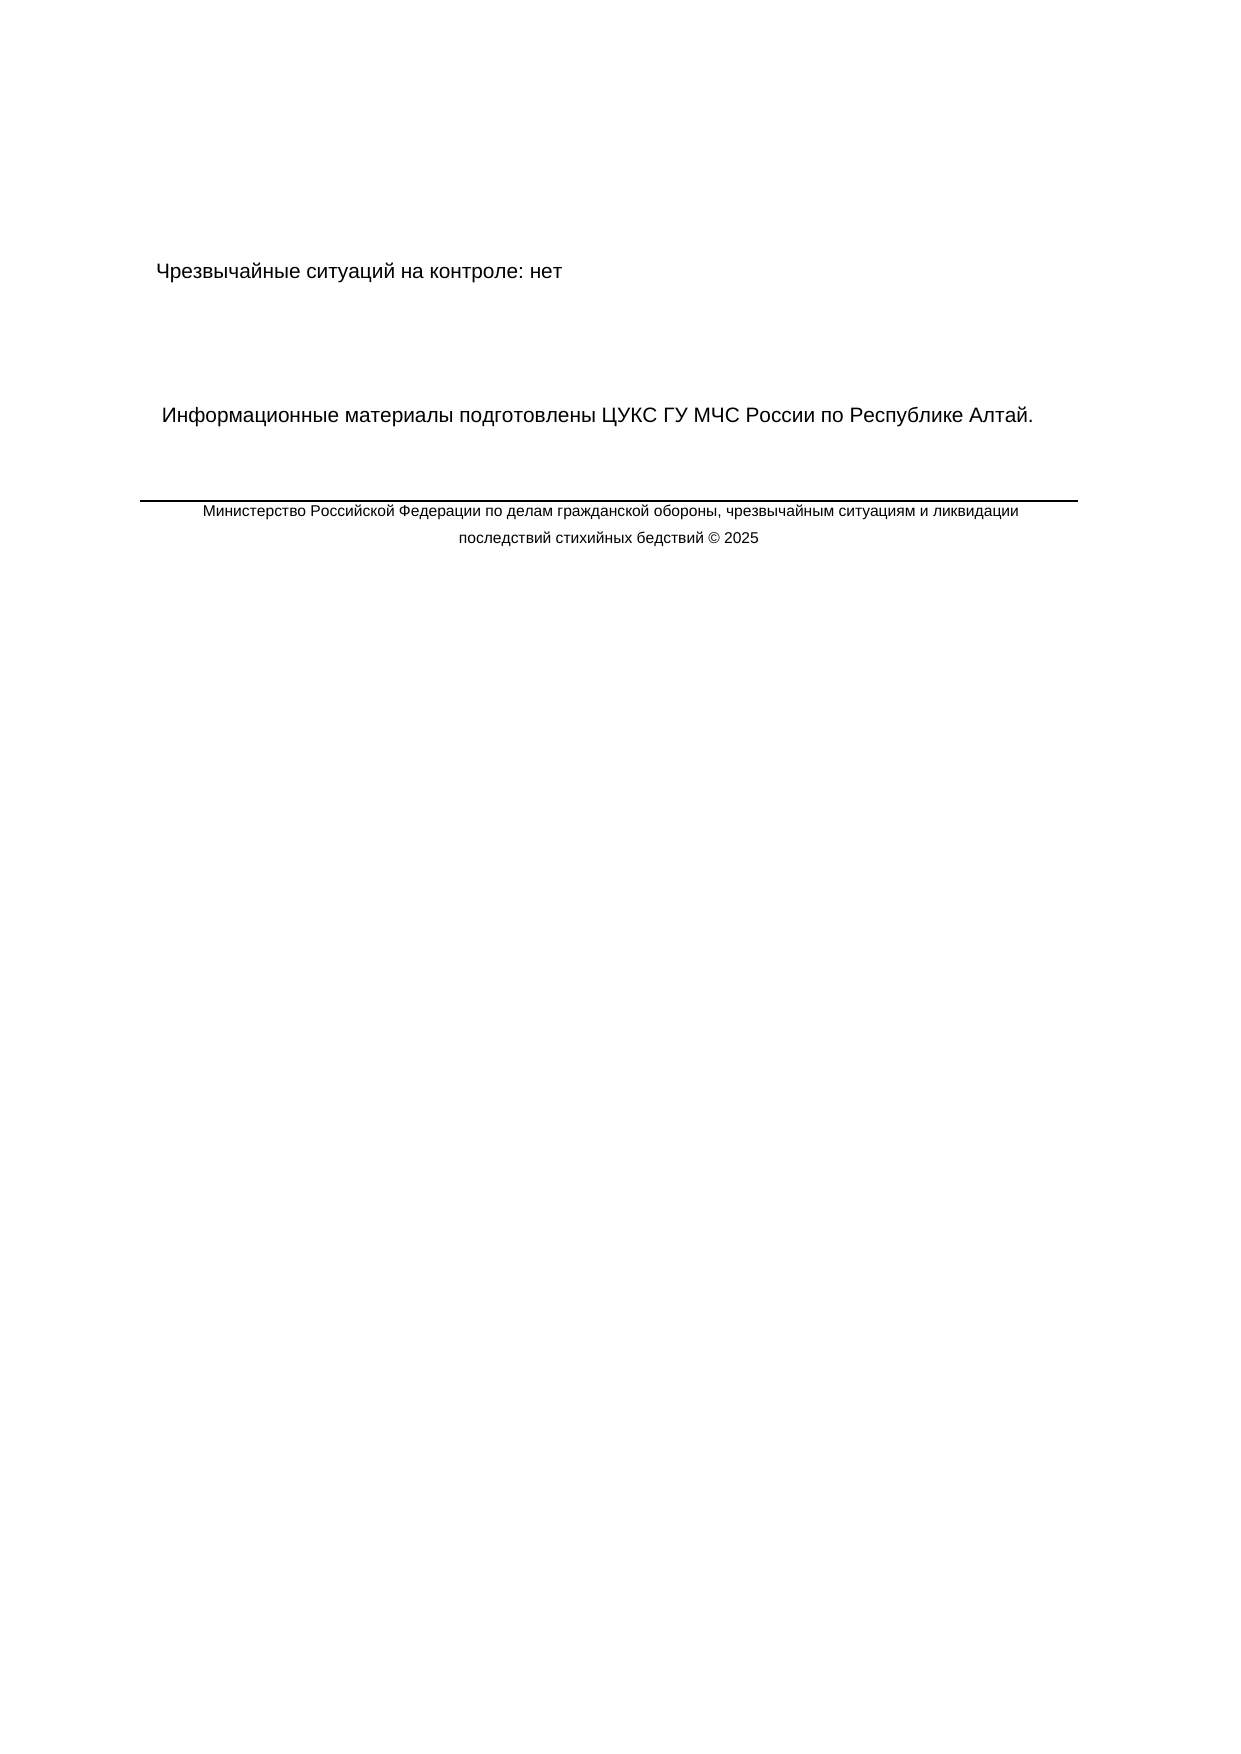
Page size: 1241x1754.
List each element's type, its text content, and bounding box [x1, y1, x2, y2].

table_cell Министерство Российской Федерации по делам гражданской обороны, чрезвычайным ситуациям и ликвидации последствий стихийных бедствий © 2025 [140, 502, 1078, 584]
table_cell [140, 150, 1078, 500]
